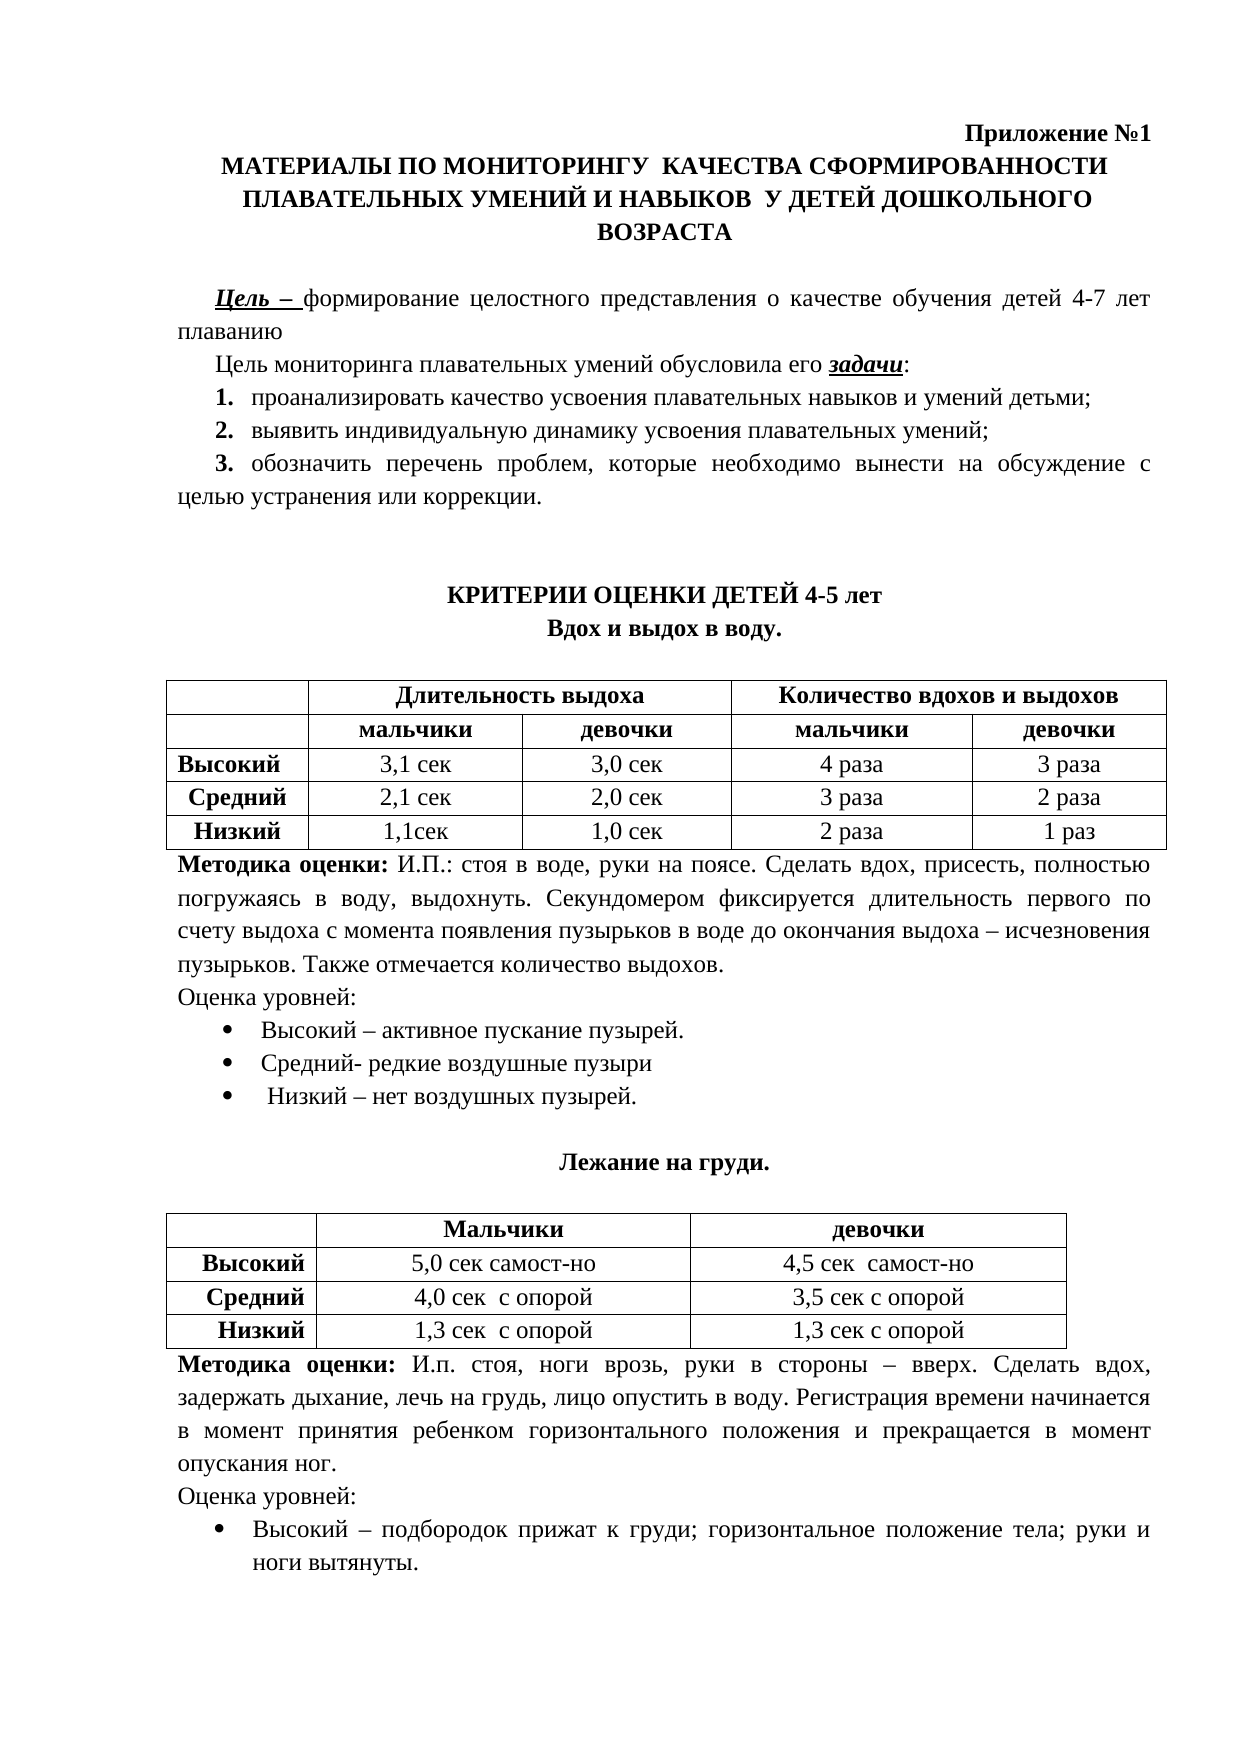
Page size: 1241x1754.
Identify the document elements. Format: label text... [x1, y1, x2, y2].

text Приложение №1 [177, 118, 1152, 147]
table_cell мальчики [732, 715, 972, 748]
text Цель мониторинга плавательных умений обусловила его задачи: [177, 349, 1152, 378]
text Методика оценки: И.П.: стоя в воде, руки на поясе. Сделать вдох, присесть, полностью погружаясь в воду, выдохнуть. Секундомером фиксируется длительность первого по счету выдоха с момента появления пузырьков в воде до окончания выдоха – исчезновения пузырьков. Также отмечается количество выдохов. [177, 850, 1152, 977]
table_header Мальчики [317, 1214, 690, 1247]
table_cell Средний [167, 782, 308, 815]
table_cell 1 раз [973, 816, 1166, 848]
table_cell 2 раза [973, 782, 1166, 815]
list проанализировать качество усвоения плавательных навыков и умений детьми; [177, 382, 1152, 411]
list Низкий – нет воздушных пузырей. [223, 1081, 1152, 1109]
table_cell 4 раза [732, 749, 972, 781]
list Средний- редкие воздушные пузыри [223, 1048, 1152, 1076]
text Оценка уровней: [177, 982, 1152, 1010]
table_cell Низкий [167, 816, 308, 848]
text Оценка уровней: [177, 1481, 1152, 1510]
table_cell 3 раза [732, 782, 972, 815]
table_cell 5,0 сек самост-но [317, 1248, 690, 1281]
table_cell 3 раза [973, 749, 1166, 781]
text Методика оценки: И.п. стоя, ноги врозь, руки в стороны – вверх. Сделать вдох, задержать дыхание, лечь на грудь, лицо опустить в воду. Регистрация времени начинается в момент принятия ребенком горизонтального положения и прекращается в момент опускания ног. [177, 1349, 1152, 1477]
table_cell Высокий [167, 749, 308, 781]
table_cell 2 раза [732, 816, 972, 848]
list обозначить перечень проблем, которые необходимо вынести на обсуждение с целью устранения или коррекции. [177, 448, 1152, 510]
table_cell [167, 715, 308, 748]
text Цель – формирование целостного представления о качестве обучения детей 4-7 лет плаванию [177, 283, 1152, 345]
table_cell 1,0 сек [523, 816, 731, 848]
table_cell 2,0 сек [523, 782, 731, 815]
table_cell 3,1 сек [309, 749, 522, 781]
table_header [167, 1214, 316, 1247]
text Вдох и выдох в воду. [177, 613, 1152, 642]
table_cell 1,3 сек с опорой [691, 1315, 1066, 1348]
table_cell мальчики [309, 715, 522, 748]
table_cell 2,1 сек [309, 782, 522, 815]
table_cell Низкий [167, 1315, 316, 1348]
table_cell Высокий [167, 1248, 316, 1281]
table_cell девочки [523, 715, 731, 748]
text МАТЕРИАЛЫ ПО МОНИТОРИНГУ КАЧЕСТВА СФОРМИРОВАННОСТИ [177, 151, 1152, 180]
list выявить индивидуальную динамику усвоения плавательных умений; [177, 415, 1152, 444]
table_header девочки [691, 1214, 1066, 1247]
table_cell девочки [973, 715, 1166, 748]
list Высокий – подбородок прижат к груди; горизонтальное положение тела; руки и ноги вытянуты. [215, 1514, 1152, 1576]
list Высокий – активное пускание пузырей. [223, 1015, 1152, 1043]
table_cell 1,3 сек с опорой [317, 1315, 690, 1348]
table_header Длительность выдоха [309, 681, 731, 713]
text ПЛАВАТЕЛЬНЫХ УМЕНИЙ И НАВЫКОВ У ДЕТЕЙ ДОШКОЛЬНОГО ВОЗРАСТА [177, 184, 1152, 246]
table_cell 3,0 сек [523, 749, 731, 781]
table_cell 4,5 сек самост-но [691, 1248, 1066, 1281]
table_cell 3,5 сек с опорой [691, 1282, 1066, 1314]
text КРИТЕРИИ ОЦЕНКИ ДЕТЕЙ 4-5 лет [177, 580, 1152, 609]
text Лежание на груди. [177, 1147, 1152, 1176]
table_header Количество вдохов и выдохов [732, 681, 1166, 713]
table_cell 1,1сек [309, 816, 522, 848]
table_header [167, 681, 308, 713]
table_cell Средний [167, 1282, 316, 1314]
table_cell 4,0 сек с опорой [317, 1282, 690, 1314]
